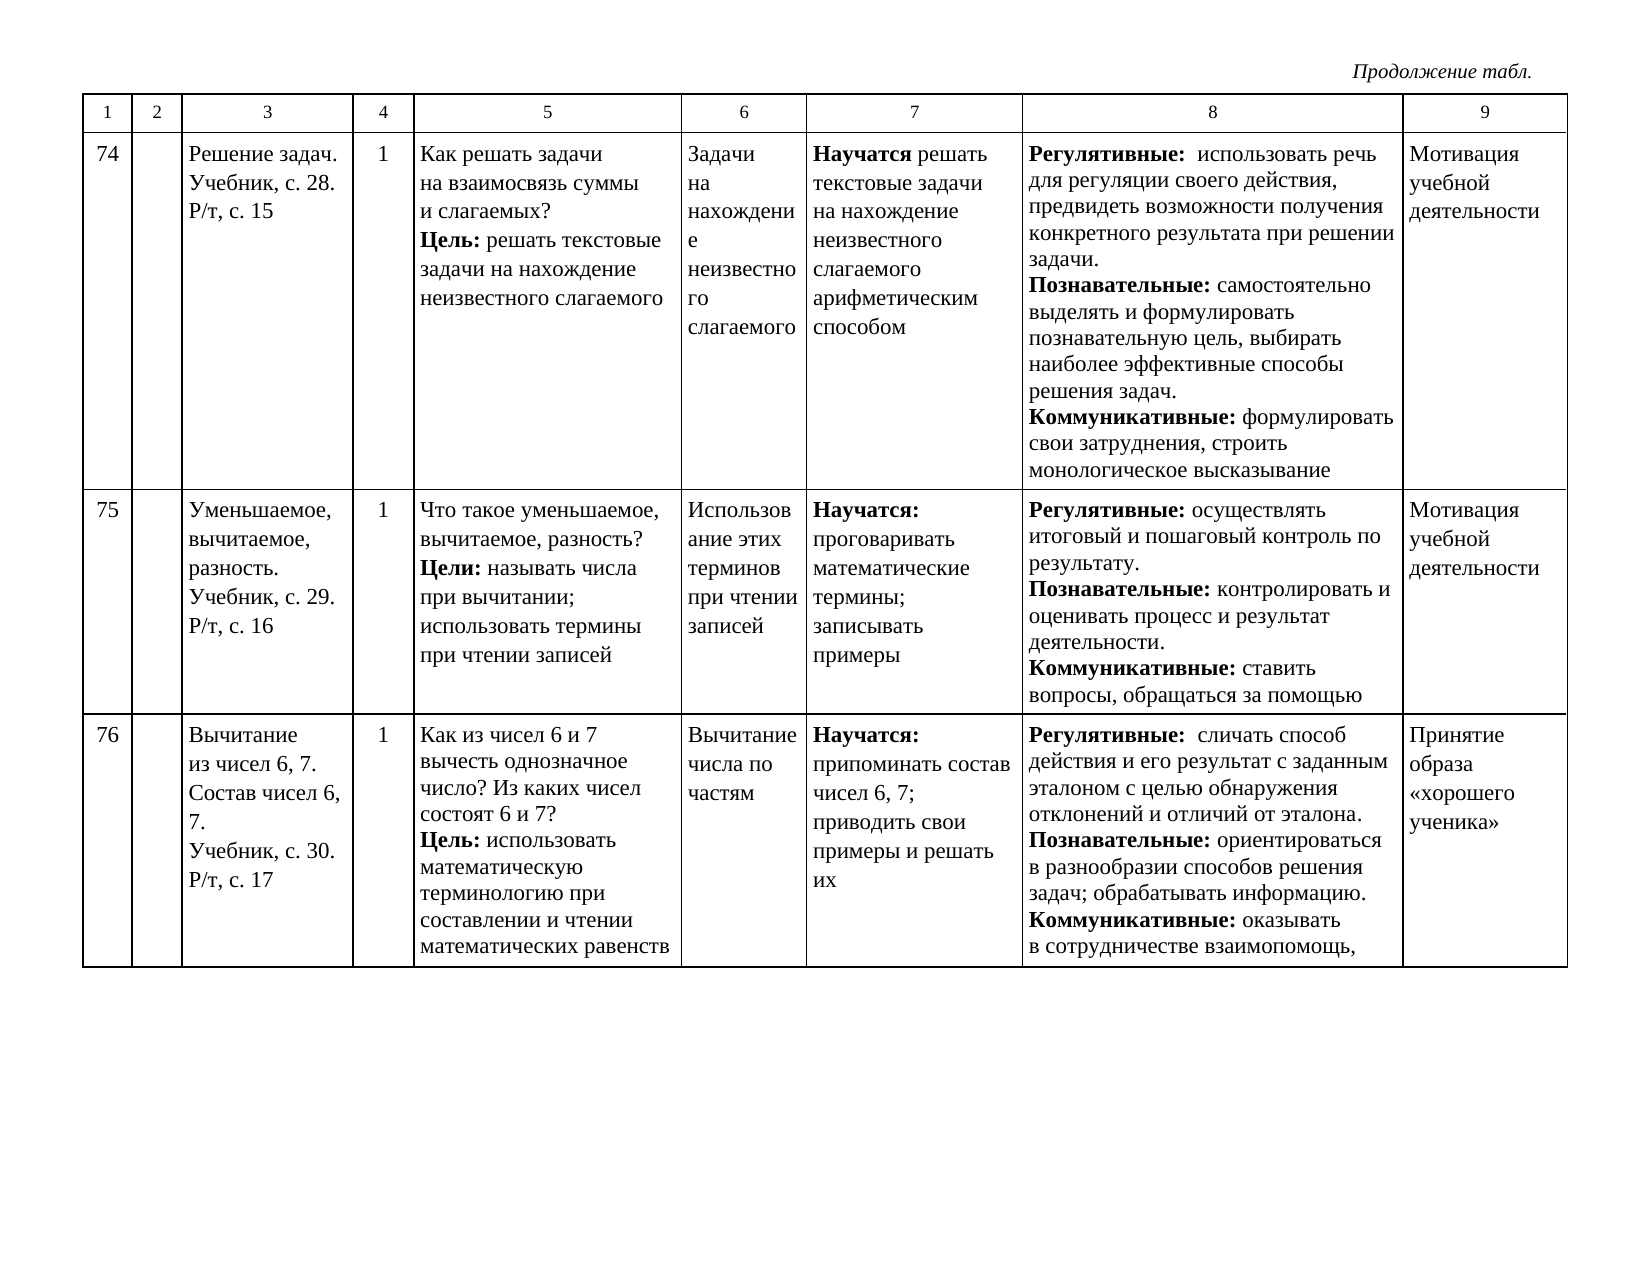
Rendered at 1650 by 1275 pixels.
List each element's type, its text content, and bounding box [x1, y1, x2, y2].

table_cell 1 [354, 133, 413, 488]
table_cell Научатся: проговаривать математические термины; записывать примеры [807, 490, 1022, 713]
table_cell Регулятивные: использовать речь для регуляции своего действия, предвидеть возможности получения конкретного результата при решении задачи. Познавательные: самостоятельно выделять и формулировать познавательную цель, выбирать наиболее эффективные способы решения задач. Коммуникативные: формулировать свои затруднения, строить монологическое высказывание [1023, 133, 1402, 488]
table_cell Уменьшаемое, вычитаемое, разность. Учебник, с. 29. Р/т, с. 16 [183, 490, 352, 713]
table_header 3 [183, 95, 352, 132]
table_header 9 [1404, 95, 1567, 132]
table_cell [133, 133, 181, 488]
table_cell [133, 490, 181, 713]
table_header 7 [807, 95, 1022, 132]
table_cell Задачи на нахождение неизвестного слагаемого [682, 133, 806, 488]
table_header 6 [682, 95, 806, 132]
table_cell 1 [354, 490, 413, 713]
table_cell Научатся решать текстовые задачи на нахождение неизвестного слагаемого арифметическим способом [807, 133, 1022, 488]
table_header 5 [415, 95, 681, 132]
table_cell Как из чисел 6 и 7 вычесть однозначное число? Из каких чисел состоят 6 и 7? Цель: использовать математическую терминологию при составлении и чтении математических равенств [415, 715, 681, 966]
table_cell Вычитание из чисел 6, 7. Состав чисел 6, 7. Учебник, с. 30. Р/т, с. 17 [183, 715, 352, 966]
table_header 1 [84, 95, 131, 132]
table_header 8 [1023, 95, 1402, 132]
table_cell 1 [354, 715, 413, 966]
table_header 4 [354, 95, 413, 132]
table_header 2 [133, 95, 181, 132]
table_cell Научатся: припоминать состав чисел 6, 7; приводить свои примеры и решать их [807, 715, 1022, 966]
table_cell Использование этих терминов при чтении записей [682, 490, 806, 713]
table_cell Что такое уменьшаемое, вычитаемое, разность? Цели: называть числа при вычитании; использовать термины при чтении записей [415, 490, 681, 713]
table_cell Регулятивные: сличать способ действия и его результат с заданным эталоном с целью обнаружения отклонений и отличий от эталона. Познавательные: ориентироваться в разнообразии способов решения задач; обрабатывать информацию. Коммуникативные: оказывать в сотрудничестве взаимопомощь, [1023, 715, 1402, 966]
table_cell Вычитание числа по частям [682, 715, 806, 966]
text Продолжение табл. [118, 59, 1532, 83]
table_cell Принятие образа «хорошего ученика» [1404, 713, 1567, 966]
table_cell Как решать задачи на взаимосвязь суммы и слагаемых? Цель: решать текстовые задачи на нахождение неизвестного слагаемого [415, 133, 681, 488]
table_cell 75 [84, 490, 131, 713]
table_cell [133, 715, 181, 966]
table_cell 76 [84, 715, 131, 966]
table_cell 74 [84, 133, 131, 488]
table_cell Мотивация учебной деятельности [1404, 489, 1567, 713]
table_cell Мотивация учебной деятельности [1404, 132, 1567, 488]
table_cell Решение задач. Учебник, с. 28. Р/т, с. 15 [183, 133, 352, 488]
table_cell Регулятивные: осуществлять итоговый и пошаговый контроль по результату. Познавательные: контролировать и оценивать процесс и результат деятельности. Коммуникативные: ставить вопросы, обращаться за помощью [1023, 490, 1402, 713]
